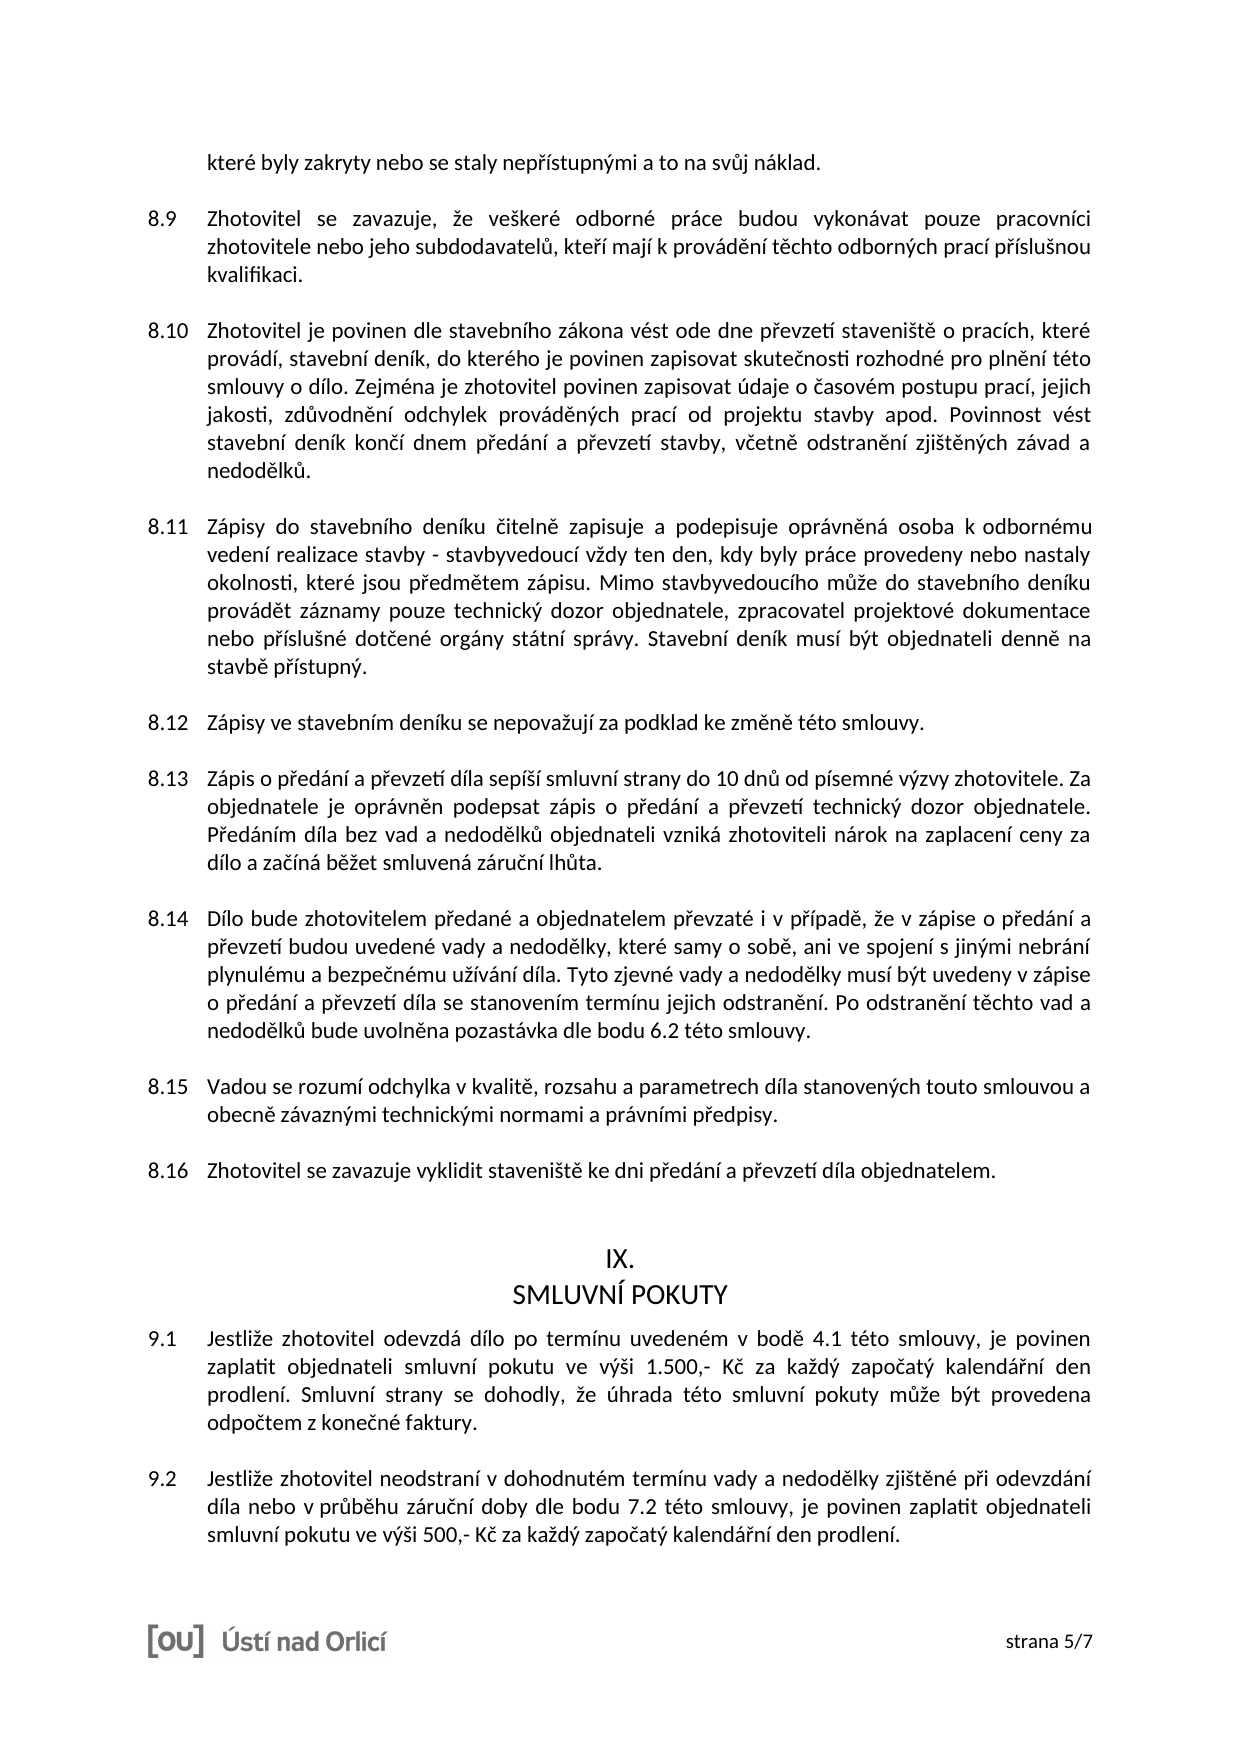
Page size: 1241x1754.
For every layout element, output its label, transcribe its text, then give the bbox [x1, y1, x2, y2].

text 8.15 Vadou se rozumí odchylka v kvalitě, rozsahu a parametrech díla stanovených touto smlouvou a obecně závaznými technickými normami a právními předpisy. [148, 1072, 1092, 1128]
text 9.1 Jestliže zhotovitel odevzdá dílo po termínu uvedeném v bodě 4.1 této smlouvy, je povinen zaplatit objednateli smluvní pokutu ve výši 1.500,- Kč za každý započatý kalendářní den prodlení. Smluvní strany se dohodly, že úhrada této smluvní pokuty může být provedena odpočtem z konečné faktury. [148, 1324, 1092, 1436]
text 8.14 Dílo bude zhotovitelem předané a objednatelem převzaté i v případě, že v zápise o předání a převzetí budou uvedené vady a nedodělky, které samy o sobě, ani ve spojení s jinými nebrání plynulému a bezpečnému užívání díla. Tyto zjevné vady a nedodělky musí být uvedeny v zápise o předání a převzetí díla se stanovením termínu jejich odstranění. Po odstranění těchto vad a nedodělků bude uvolněna pozastávka dle bodu 6.2 této smlouvy. [148, 904, 1092, 1044]
text 8.9 Zhotovitel se zavazuje, že veškeré odborné práce budou vykonávat pouze pracovníci zhotovitele nebo jeho subdodavatelů, kteří mají k provádění těchto odborných prací příslušnou kvalifikaci. [148, 204, 1092, 288]
text 8.10 Zhotovitel je povinen dle stavebního zákona vést ode dne převzetí staveniště o pracích, které provádí, stavební deník, do kterého je povinen zapisovat skutečnosti rozhodné pro plnění této smlouvy o dílo. Zejména je zhotovitel povinen zapisovat údaje o časovém postupu prací, jejich jakosti, zdůvodnění odchylek prováděných prací od projektu stavby apod. Povinnost vést stavební deník končí dnem předání a převzetí stavby, včetně odstranění zjištěných závad a nedodělků. [148, 316, 1092, 484]
text 8.11 Zápisy do stavebního deníku čitelně zapisuje a podepisuje oprávněná osoba k odbornému vedení realizace stavby - stavbyvedoucí vždy ten den, kdy byly práce provedeny nebo nastaly okolnosti, které jsou předmětem zápisu. Mimo stavbyvedoucího může do stavebního deníku provádět záznamy pouze technický dozor objednatele, zpracovatel projektové dokumentace nebo příslušné dotčené orgány státní správy. Stavební deník musí být objednateli denně na stavbě přístupný. [148, 512, 1092, 680]
text 9.2 Jestliže zhotovitel neodstraní v dohodnutém termínu vady a nedodělky zjištěné při odevzdání díla nebo v průběhu záruční doby dle bodu 7.2 této smlouvy, je povinen zaplatit objednateli smluvní pokutu ve výši 500,- Kč za každý započatý kalendářní den prodlení. [148, 1464, 1092, 1548]
text 8.16 Zhotovitel se zavazuje vyklidit staveniště ke dni předání a převzetí díla objednatelem. [148, 1156, 1092, 1184]
text 8.12 Zápisy ve stavebním deníku se nepovažují za podklad ke změně této smlouvy. [148, 708, 1092, 736]
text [148, 148, 1092, 176]
text IX. [148, 1241, 1092, 1276]
picture [147, 1623, 388, 1659]
text 8.13 Zápis o předání a převzetí díla sepíší smluvní strany do 10 dnů od písemné výzvy zhotovitele. Za objednatele je oprávněn podepsat zápis o předání a převzetí technický dozor objednatele. Předáním díla bez vad a nedodělků objednateli vzniká zhotoviteli nárok na zaplacení ceny za dílo a začíná běžet smluvená záruční lhůta. [148, 764, 1092, 876]
text smluvní pokuty [148, 1276, 1092, 1312]
